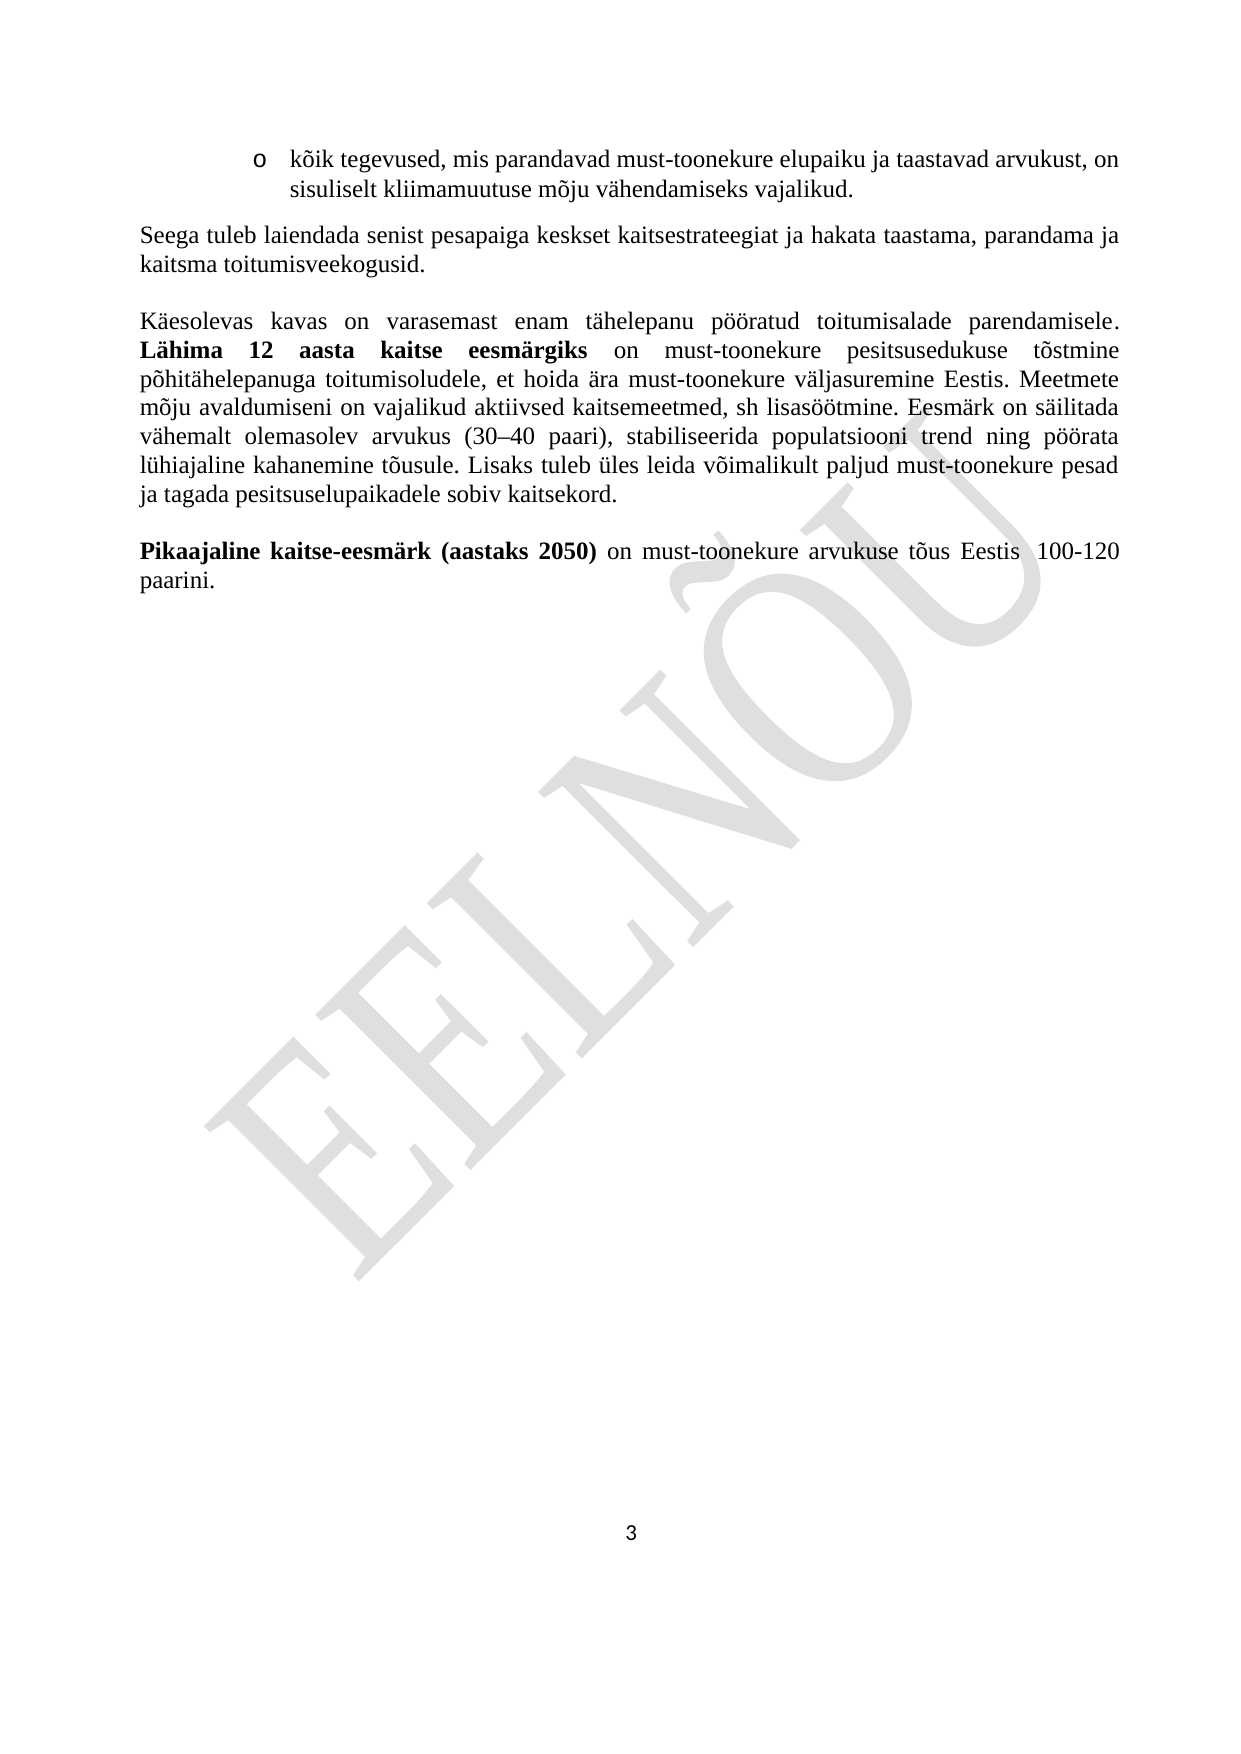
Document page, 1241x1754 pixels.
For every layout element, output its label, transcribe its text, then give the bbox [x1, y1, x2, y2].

list kõik tegevused, mis parandavad must-toonekure elupaiku ja taastavad arvukust, on sisuliselt kliimamuutuse mõju vähendamiseks vajalikud. [252, 144, 1120, 203]
text Käesolevas kavas on varasemast enam tähelepanu pööratud toitumisalade parendamisele. Lähima 12 aasta kaitse eesmärgiks on must-toonekure pesitsusedukuse tõstmine põhitähelepanuga toitumisoludele, et hoida ära must-toonekure väljasuremine Eestis. Meetmete mõju avaldumiseni on vajalikud aktiivsed kaitsemeetmed, sh lisasöötmine. Eesmärk on säilitada vähemalt olemasolev arvukus (30–40 paari), stabiliseerida populatsiooni trend ning pöörata lühiajaline kahanemine tõusule. Lisaks tuleb üles leida võimalikult paljud must-toonekure pesad ja tagada pesitsuselupaikadele sobiv kaitsekord. [139, 306, 1120, 507]
text Seega tuleb laiendada senist pesapaiga keskset kaitsestrateegiat ja hakata taastama, parandama ja kaitsma toitumisveekogusid. [139, 220, 1120, 277]
text Pikaajaline kaitse-eesmärk (aastaks 2050) on must-toonekure arvukuse tõus Eestis 100-120 paarini. [139, 536, 1120, 594]
